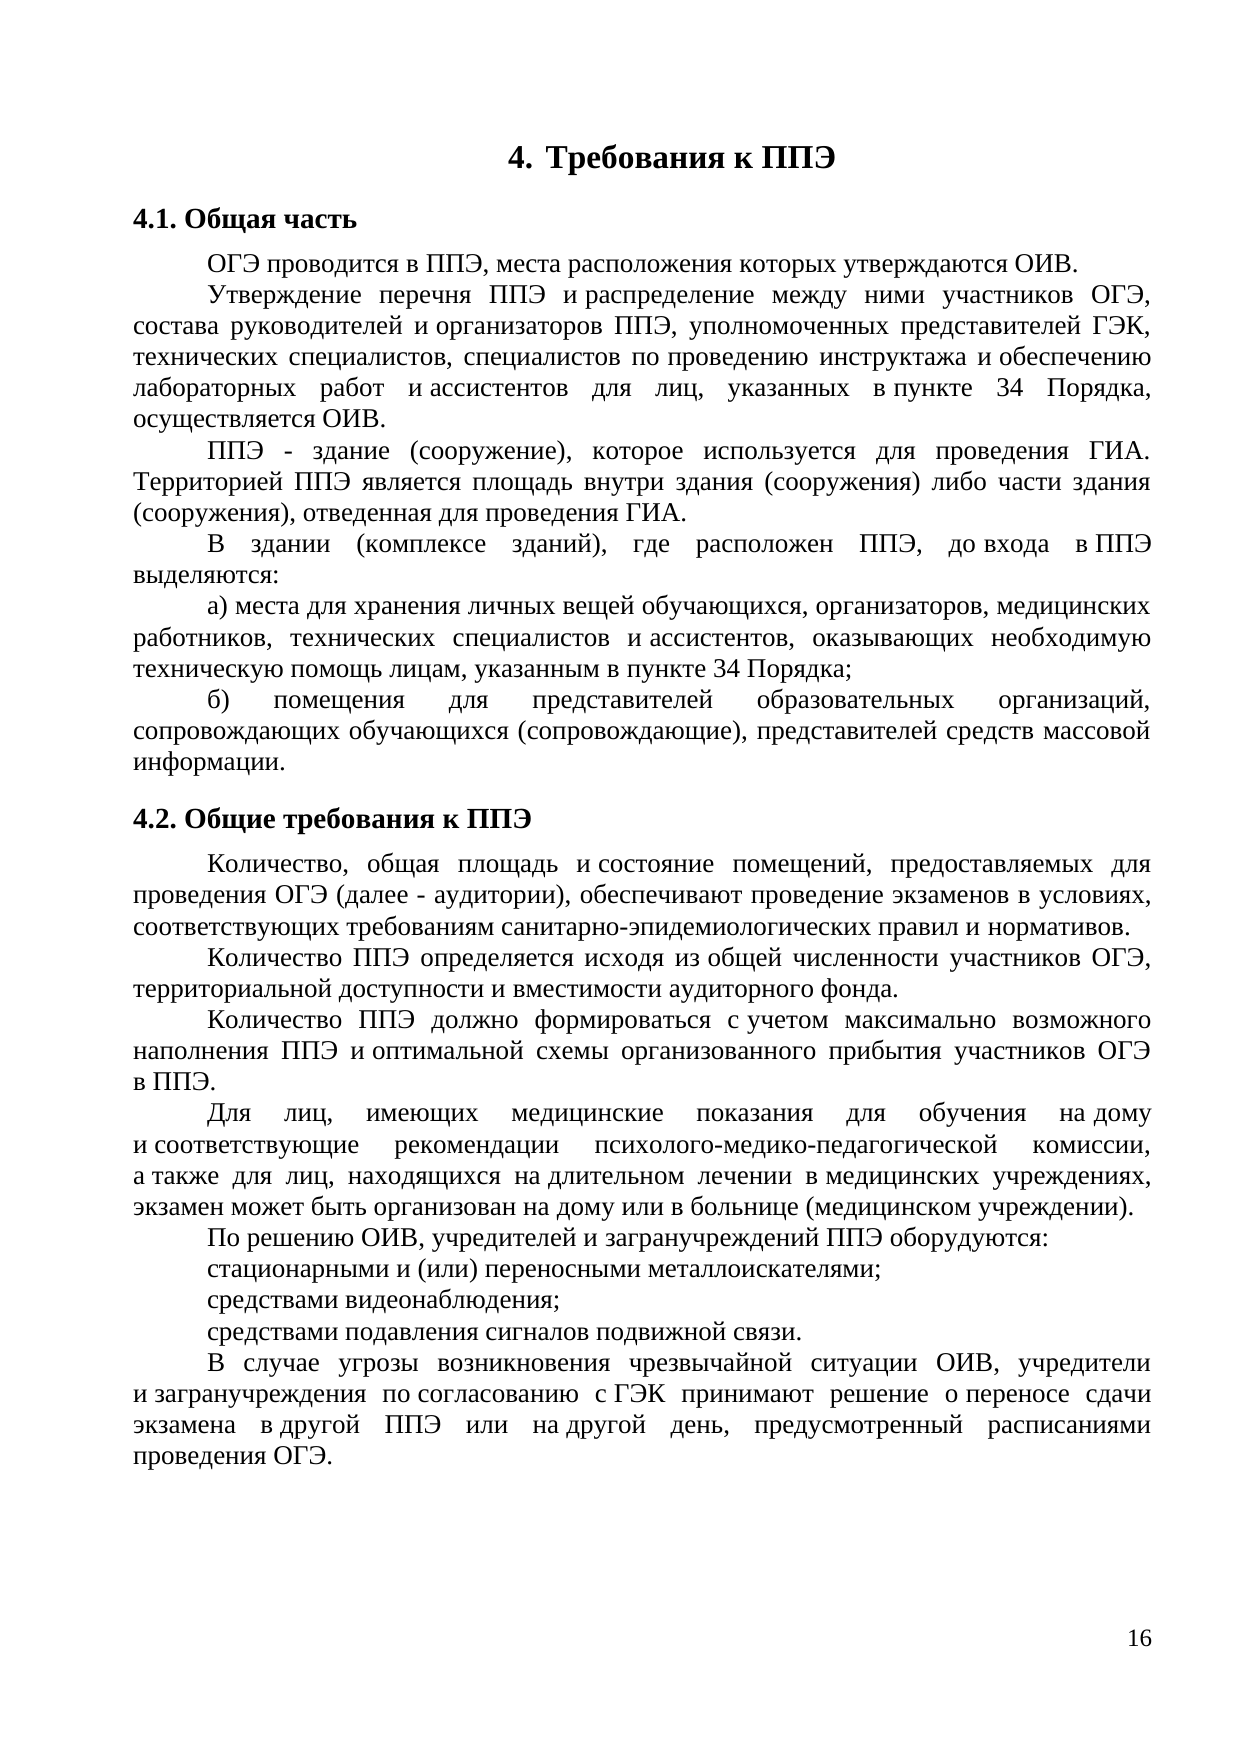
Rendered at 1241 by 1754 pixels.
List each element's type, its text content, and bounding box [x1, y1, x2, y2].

subtitle 4.2. Общие требования к ППЭ [133, 801, 1152, 835]
text б) помещения для представителей образовательных организаций, сопровождающих обучающихся (сопровождающие), представителей средств массовой информации. [133, 683, 1152, 776]
text В здании (комплексе зданий), где расположен ППЭ, до входа в ППЭ выделяются: [133, 527, 1152, 589]
text средствами подавления сигналов подвижной связи. [133, 1314, 1152, 1346]
text а) места для хранения личных вещей обучающихся, организаторов, медицинских работников, технических специалистов и ассистентов, оказывающих необходимую техническую помощь лицам, указанным в пункте 34 Порядка; [133, 589, 1152, 683]
text Количество ППЭ должно формироваться с учетом максимально возможного наполнения ППЭ и оптимальной схемы организованного прибытия участников ОГЭ в ППЭ. [133, 1003, 1152, 1097]
text стационарными и (или) переносными металлоискателями; [133, 1252, 1152, 1283]
text По решению ОИВ, учредителей и загранучреждений ППЭ оборудуются: [133, 1221, 1152, 1252]
subtitle Требования к ППЭ [192, 137, 1152, 176]
text В случае угрозы возникновения чрезвычайной ситуации ОИВ, учредители и загранучреждения по согласованию с ГЭК принимают решение о переносе сдачи экзамена в другой ППЭ или на другой день, предусмотренный расписаниями проведения ОГЭ. [133, 1346, 1152, 1470]
text Для лиц, имеющих медицинские показания для обучения на дому и соответствующие рекомендации психолого-медико-педагогической комиссии, а также для лиц, находящихся на длительном лечении в медицинских учреждениях, экзамен может быть организован на дому или в больнице (медицинском учреждении). [133, 1097, 1152, 1221]
text Количество, общая площадь и состояние помещений, предоставляемых для проведения ОГЭ (далее - аудитории), обеспечивают проведение экзаменов в условиях, соответствующих требованиям санитарно-эпидемиологических правил и нормативов. [133, 847, 1152, 941]
text ППЭ - здание (сооружение), которое используется для проведения ГИА. Территорией ППЭ является площадь внутри здания (сооружения) либо части здания (сооружения), отведенная для проведения ГИА. [133, 434, 1152, 527]
text Утверждение перечня ППЭ и распределение между ними участников ОГЭ, состава руководителей и организаторов ППЭ, уполномоченных представителей ГЭК, технических специалистов, специалистов по проведению инструктажа и обеспечению лабораторных работ и ассистентов для лиц, указанных в пункте 34 Порядка, осуществляется ОИВ. [133, 278, 1152, 434]
subtitle 4.1. Общая часть [133, 201, 1152, 234]
text Количество ППЭ определяется исходя из общей численности участников ОГЭ, территориальной доступности и вместимости аудиторного фонда. [133, 941, 1152, 1003]
text средствами видеонаблюдения; [133, 1283, 1152, 1314]
text ОГЭ проводится в ППЭ, места расположения которых утверждаются ОИВ. [133, 247, 1152, 278]
